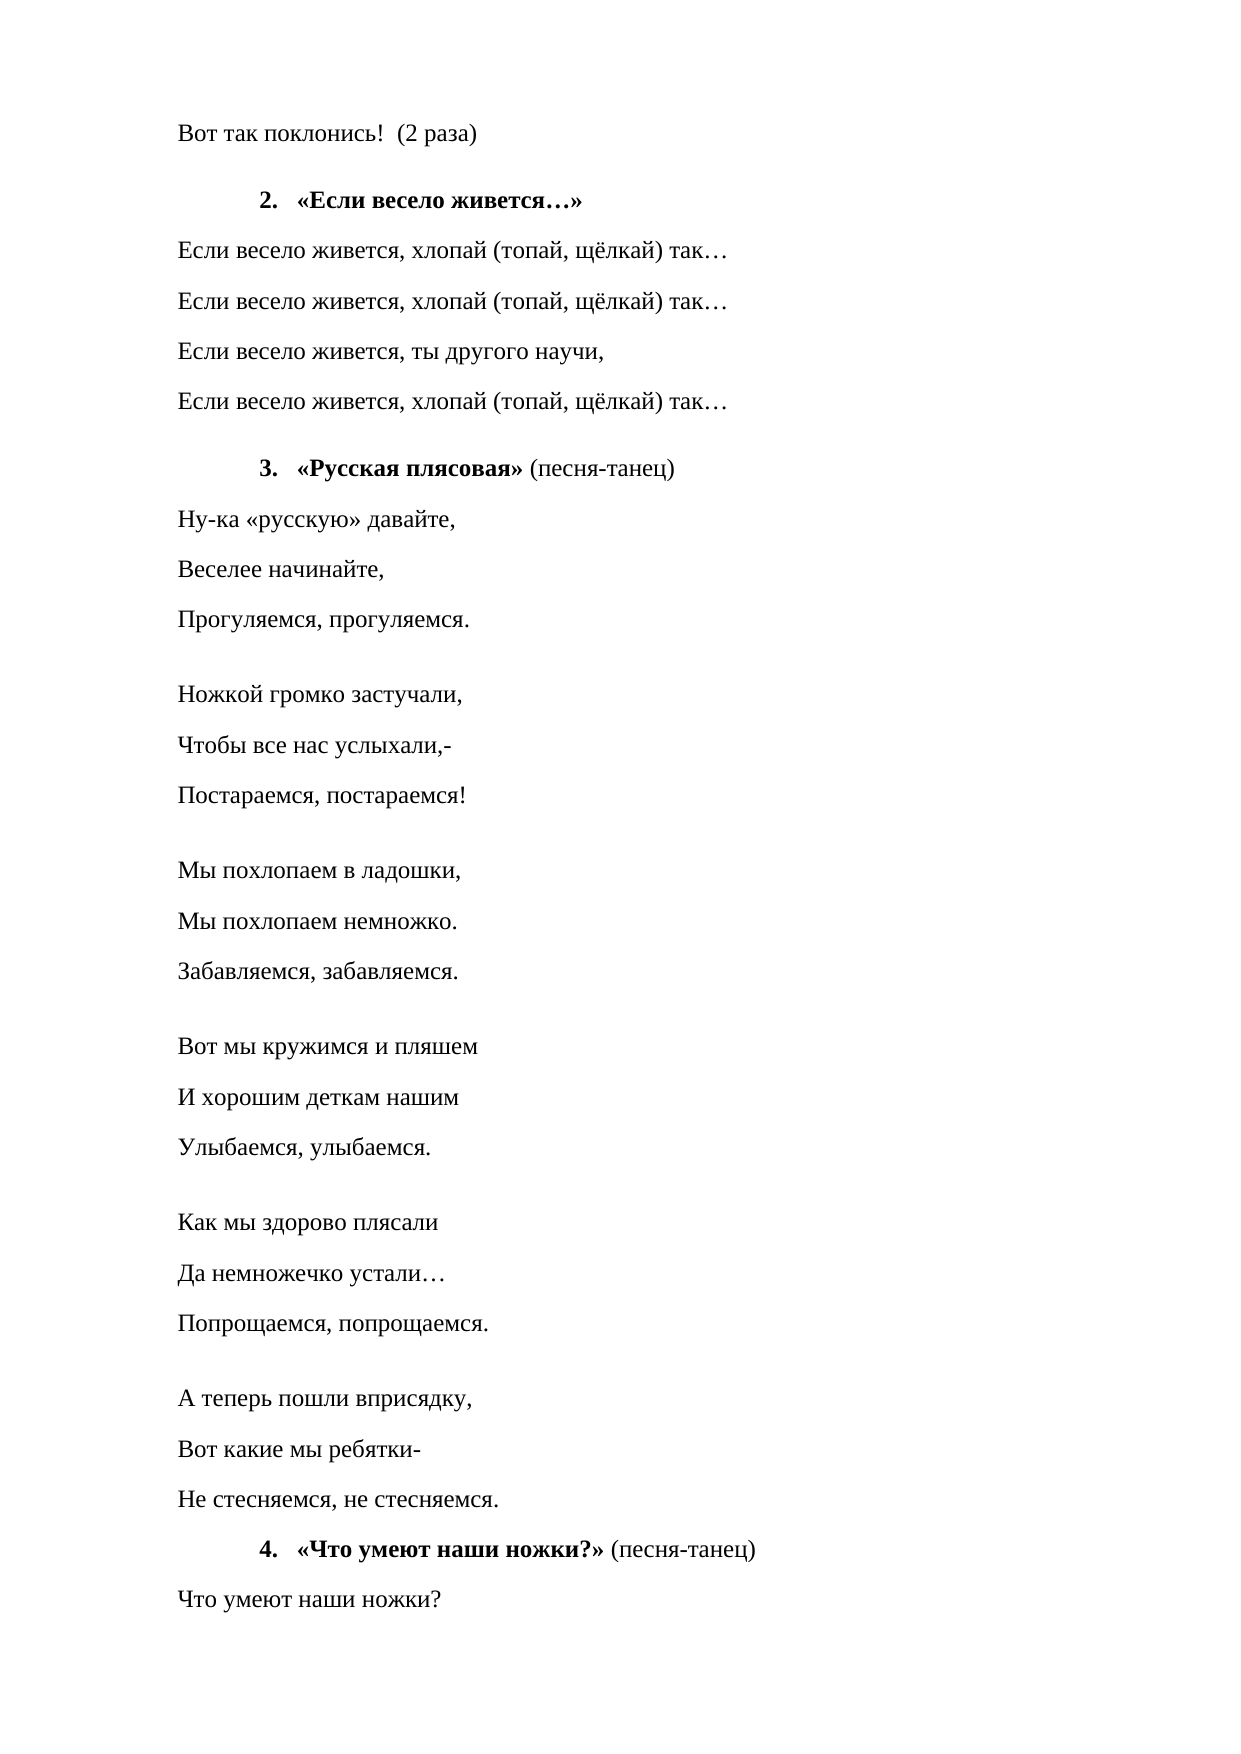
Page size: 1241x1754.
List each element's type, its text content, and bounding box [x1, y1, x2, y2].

text Улыбаемся, улыбаемся. [177, 1132, 1152, 1161]
text А теперь пошли вприсядку, [177, 1383, 1152, 1412]
text Чтобы все нас услыхали,- [177, 730, 1152, 759]
text Что умеют наши ножки? [177, 1584, 1152, 1613]
text Вот какие мы ребятки- [177, 1434, 1152, 1462]
text Если весело живется, хлопай (топай, щёлкай) так… [177, 286, 1152, 314]
list «Русская плясовая» (песня-танец) [259, 453, 1152, 482]
text Забавляемся, забавляемся. [177, 956, 1152, 985]
text Как мы здорово плясали [177, 1207, 1152, 1236]
text Попрощаемся, попрощаемся. [177, 1308, 1152, 1337]
text Если весело живется, хлопай (топай, щёлкай) так… [177, 386, 1152, 415]
text Ну-ка «русскую» давайте, [177, 504, 1152, 532]
text Вот так поклонись! (2 раза) [177, 118, 1152, 147]
text Мы похлопаем в ладошки, [177, 856, 1152, 884]
text Мы похлопаем немножко. [177, 906, 1152, 934]
text Да немножечко устали… [177, 1258, 1152, 1286]
text Ножкой громко застучали, [177, 679, 1152, 708]
text Веселее начинайте, [177, 554, 1152, 583]
text Если весело живется, ты другого научи, [177, 336, 1152, 365]
list «Если весело живется…» [259, 185, 1152, 214]
list «Что умеют наши ножки?» (песня-танец) [259, 1534, 1152, 1563]
text Не стесняемся, не стесняемся. [177, 1484, 1152, 1513]
text Прогуляемся, прогуляемся. [177, 604, 1152, 633]
text И хорошим деткам нашим [177, 1082, 1152, 1111]
text Если весело живется, хлопай (топай, щёлкай) так… [177, 235, 1152, 264]
text Постараемся, постараемся! [177, 780, 1152, 809]
text Вот мы кружимся и пляшем [177, 1031, 1152, 1060]
